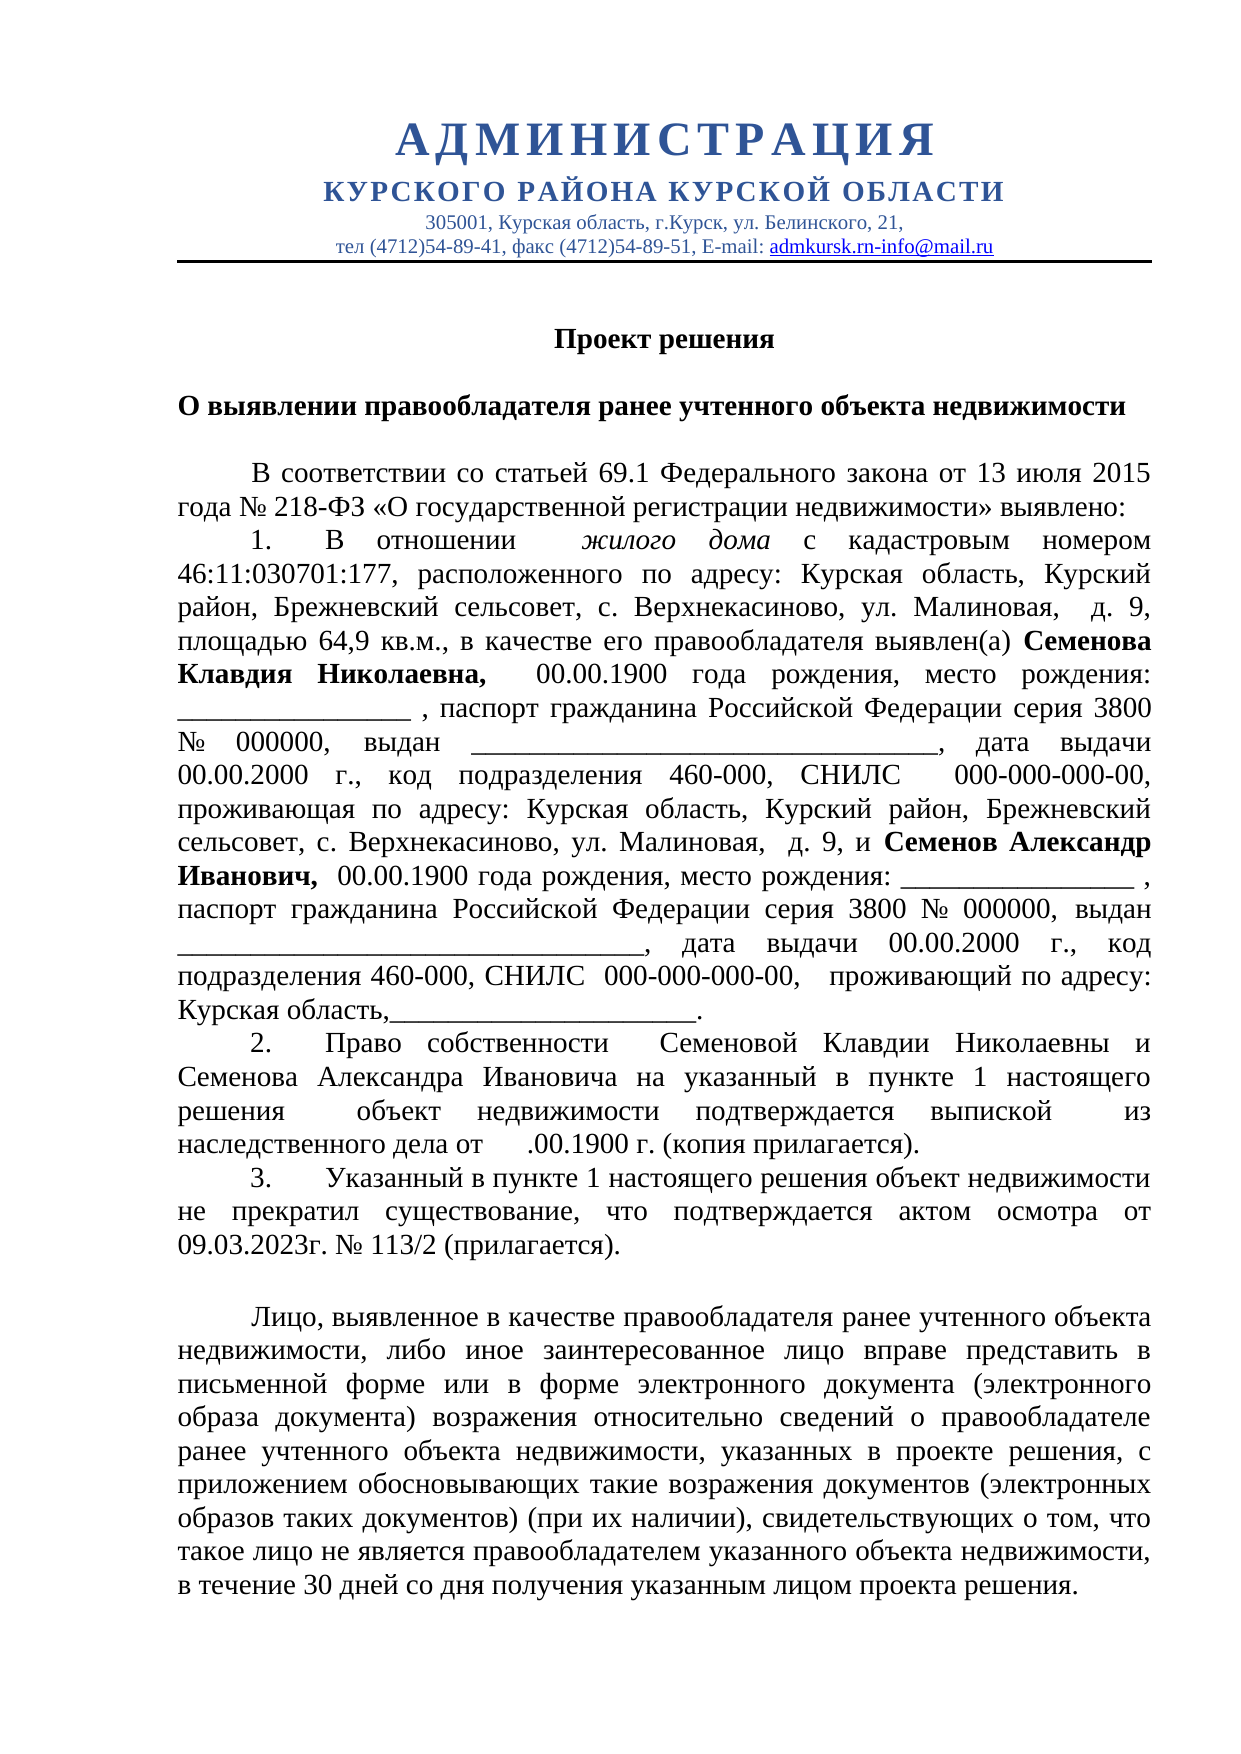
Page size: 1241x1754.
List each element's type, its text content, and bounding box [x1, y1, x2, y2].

list Право собственности Семеновой Клавдии Николаевны и Семенова Александра Ивановича на указанный в пункте 1 настоящего решения объект недвижимости подтверждается выпиской из наследственного дела от .00.1900 г. (копия прилагается). [177, 1026, 1152, 1160]
text Проект решения [177, 321, 1152, 355]
text АДМИНИСТРАЦИЯ [177, 118, 1152, 164]
text тел (4712)54-89-41, факс (4712)54-89-51, E-mail: admkursk.rn-info@mail.ru [177, 234, 1152, 260]
text В соответствии со статьей 69.1 Федерального закона от 13 июля 2015 года № 218-ФЗ «О государственной регистрации недвижимости» выявлено: [177, 455, 1152, 522]
list Указанный в пункте 1 настоящего решения объект недвижимости не прекратил существование, что подтверждается актом осмотра от 09.03.2023г. № 113/2 (прилагается). [177, 1160, 1152, 1260]
text 305001, Курская область, г.Курск, ул. Белинского, 21, [177, 210, 1152, 234]
list В отношении жилого дома с кадастровым номером 46:11:030701:177, расположенного по адресу: Курская область, Курский район, Брежневский сельсовет, с. Верхнекасиново, ул. Малиновая, д. 9, площадью 64,9 кв.м., в качестве его правообладателя выявлен(а) Семенова Клавдия Николаевна, 00.00.1900 года рождения, место рождения: ________________ , паспорт гражданина Российской Федерации серия 3800 № 000000, выдан ________________________________, дата выдачи 00.00.2000 г., код подразделения 460-000, СНИЛС 000-000-000-00, проживающая по адресу: Курская область, Курский район, Брежневский сельсовет, с. Верхнекасиново, ул. Малиновая, д. 9, и Семенов Александр Иванович, 00.00.1900 года рождения, место рождения: ________________ , паспорт гражданина Российской Федерации серия 3800 № 000000, выдан ________________________________, дата выдачи 00.00.2000 г., код подразделения 460-000, СНИЛС 000-000-000-00, проживающий по адресу: Курская область,_____________________. [177, 522, 1152, 1026]
text КУРСКОГО РАЙОНА КУРСКОЙ ОБЛАСТИ [177, 164, 1152, 210]
text О выявлении правообладателя ранее учтенного объекта недвижимости [177, 388, 1152, 422]
text Лицо, выявленное в качестве правообладателя ранее учтенного объекта недвижимости, либо иное заинтересованное лицо вправе представить в письменной форме или в форме электронного документа (электронного образа документа) возражения относительно сведений о правообладателе ранее учтенного объекта недвижимости, указанных в проекте решения, с приложением обосновывающих такие возражения документов (электронных образов таких документов) (при их наличии), свидетельствующих о том, что такое лицо не является правообладателем указанного объекта недвижимости, в течение 30 дней со дня получения указанным лицом проекта решения. [177, 1299, 1152, 1601]
